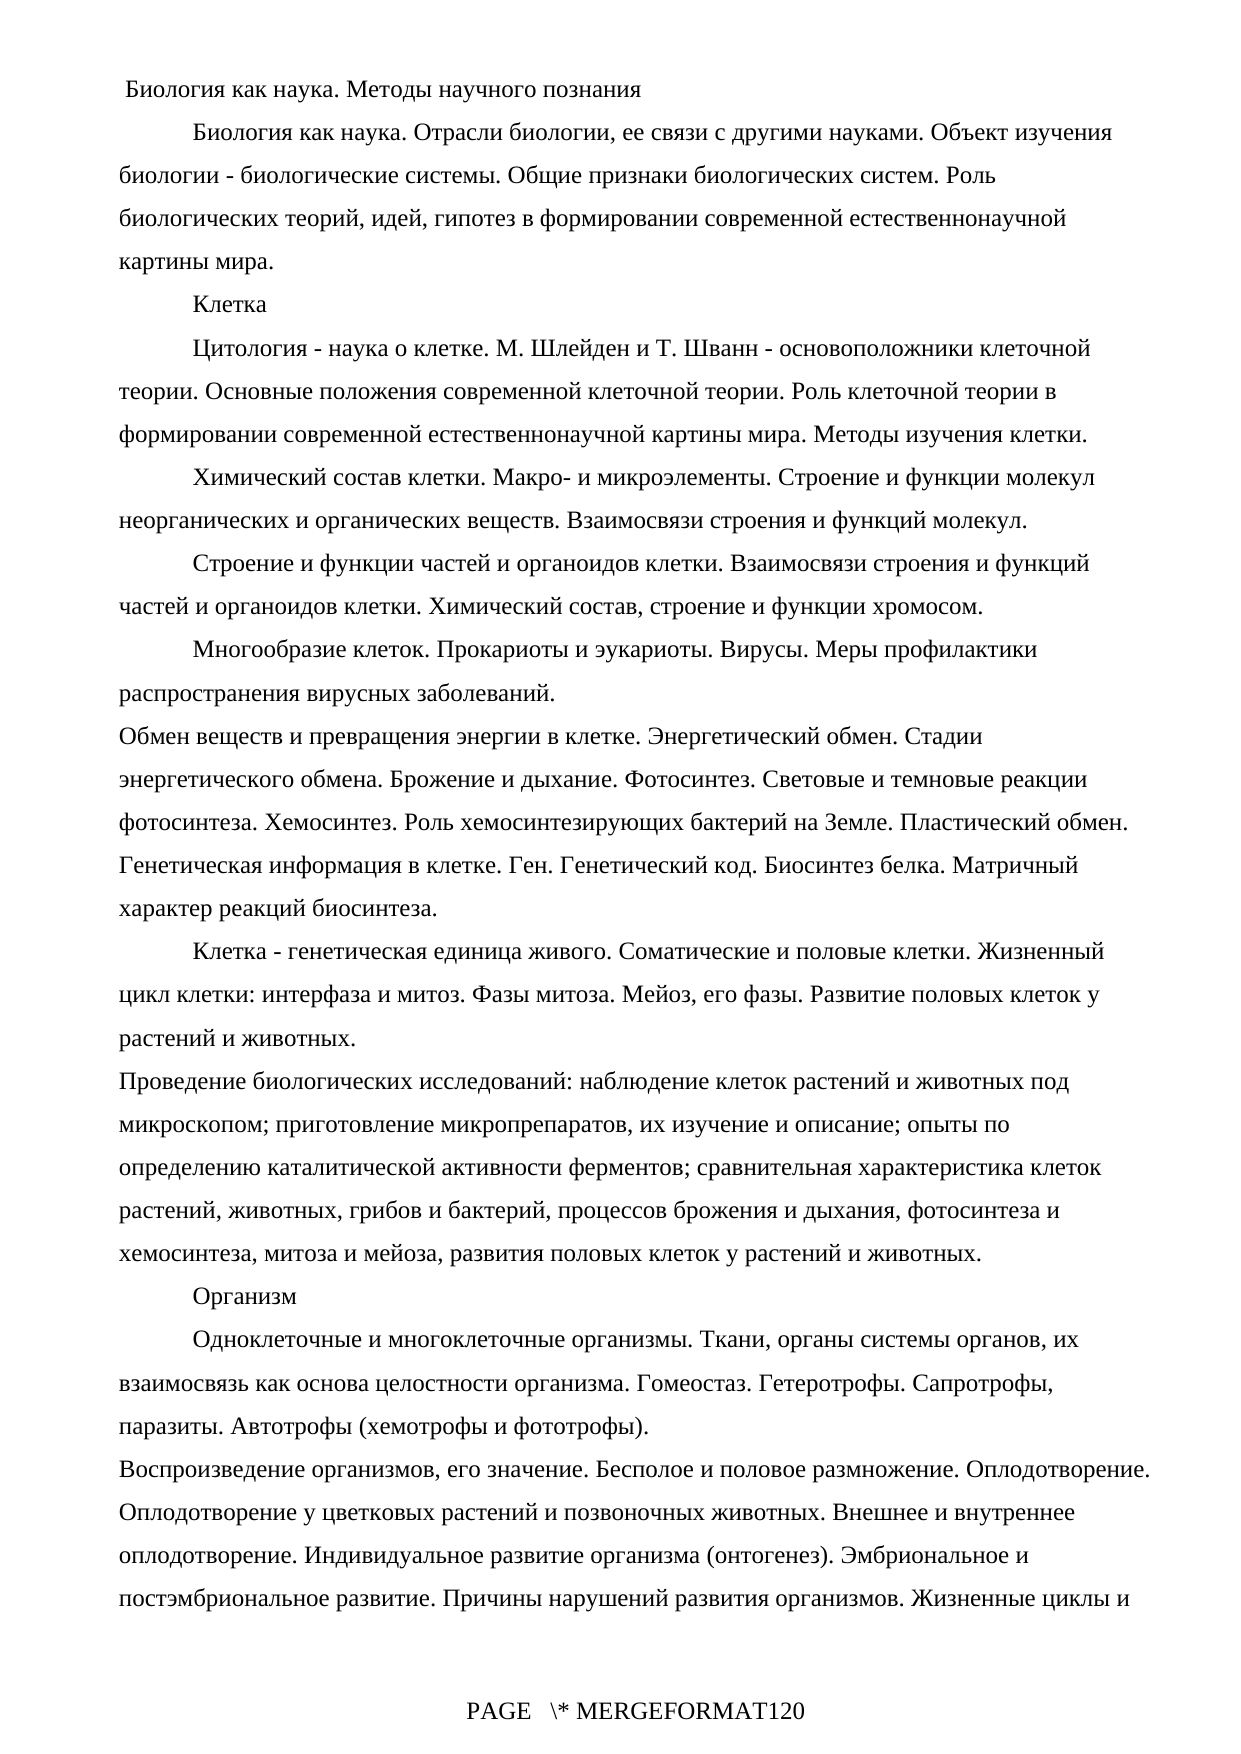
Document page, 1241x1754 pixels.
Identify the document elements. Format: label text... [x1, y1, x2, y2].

text Клетка [119, 289, 1153, 318]
text Одноклеточные и многоклеточные организмы. Ткани, органы системы органов, их взаимосвязь как основа целостности организма. Гомеостаз. Гетеротрофы. Сапротрофы, паразиты. Автотрофы (хемотрофы и фототрофы). [119, 1324, 1153, 1439]
text Цитология - наука о клетке. М. Шлейден и Т. Шванн - основоположники клеточной теории. Основные положения современной клеточной теории. Роль клеточной теории в формировании современной естественнонаучной картины мира. Методы изучения клетки. [119, 333, 1153, 448]
text Многообразие клеток. Прокариоты и эукариоты. Вирусы. Меры профилактики распространения вирусных заболеваний. [119, 634, 1153, 706]
text Клетка - генетическая единица живого. Соматические и половые клетки. Жизненный цикл клетки: интерфаза и митоз. Фазы митоза. Мейоз, его фазы. Развитие половых клеток у растений и животных. [119, 936, 1153, 1051]
text Биология как наука. Методы научного познания [119, 74, 1153, 103]
text Организм [119, 1281, 1153, 1310]
text Строение и функции частей и органоидов клетки. Взаимосвязи строения и функций частей и органоидов клетки. Химический состав, строение и функции хромосом. [119, 548, 1153, 620]
text Биология как наука. Отрасли биологии, ее связи с другими науками. Объект изучения биологии - биологические системы. Общие признаки биологических систем. Роль биологических теорий, идей, гипотез в формировании современной естественнонаучной картины мира. [119, 117, 1153, 275]
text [119, 1454, 1153, 1612]
text Обмен веществ и превращения энергии в клетке. Энергетический обмен. Стадии энергетического обмена. Брожение и дыхание. Фотосинтез. Световые и темновые реакции фотосинтеза. Хемосинтез. Роль хемосинтезирующих бактерий на Земле. Пластический обмен. Генетическая информация в клетке. Ген. Генетический код. Биосинтез белка. Матричный характер реакций биосинтеза. [119, 721, 1153, 922]
text Химический состав клетки. Макро- и микроэлементы. Строение и функции молекул неорганических и органических веществ. Взаимосвязи строения и функций молекул. [119, 462, 1153, 534]
text Проведение биологических исследований: наблюдение клеток растений и животных под микроскопом; приготовление микропрепаратов, их изучение и описание; опыты по определению каталитической активности ферментов; сравнительная характеристика клеток растений, животных, грибов и бактерий, процессов брожения и дыхания, фотосинтеза и хемосинтеза, митоза и мейоза, развития половых клеток у растений и животных. [119, 1066, 1153, 1267]
